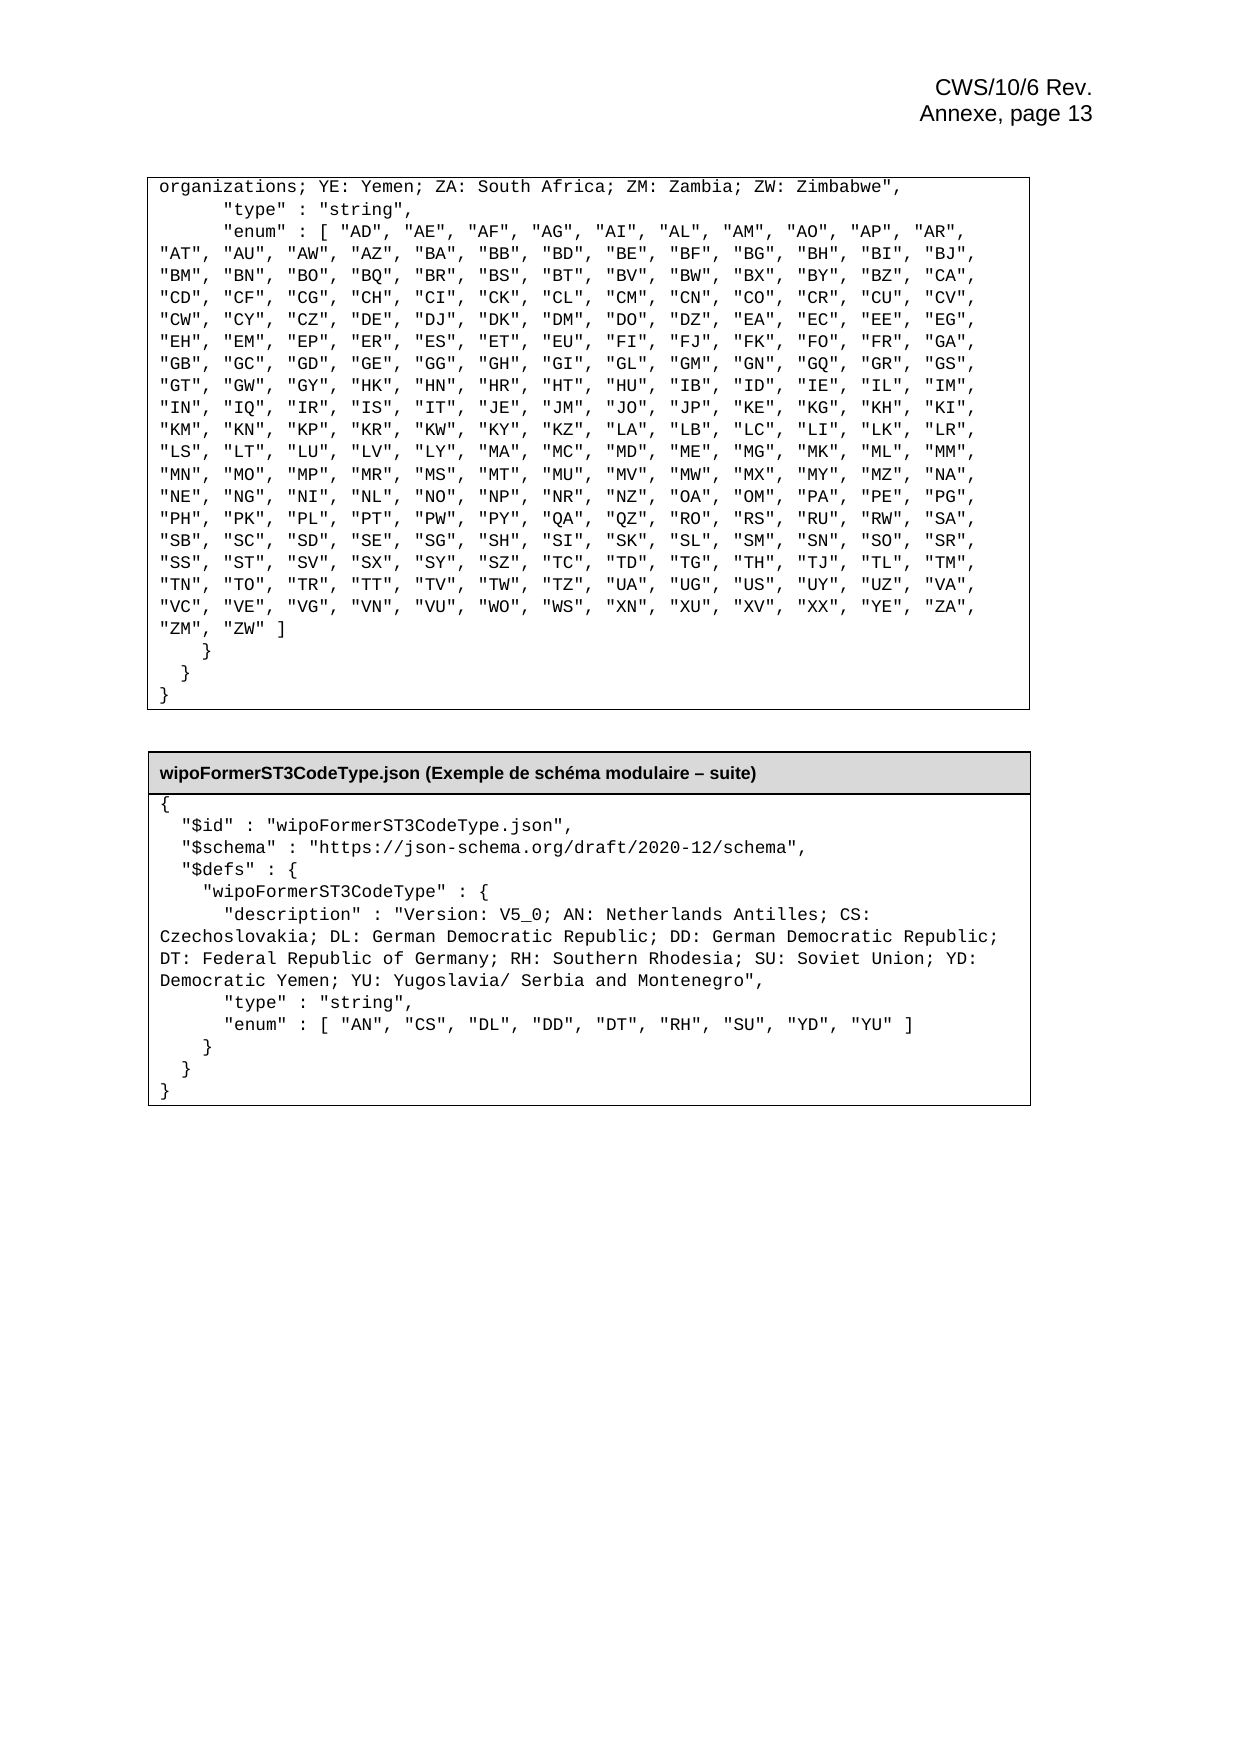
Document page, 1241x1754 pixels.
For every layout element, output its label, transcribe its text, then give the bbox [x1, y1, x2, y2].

table_cell { "$id" : "wipoFormerST3CodeType.json", "$schema" : "https://json-schema.org/draft/2020-12/schema", "$defs" : { "wipoFormerST3CodeType" : { "description" : "Version: V5_0; AN: Netherlands Antilles; CS: Czechoslovakia; DL: German Democratic Republic; DD: German Democratic Republic; DT: Federal Republic of Germany; RH: Southern Rhodesia; SU: Soviet Union; YD: Democratic Yemen; YU: Yugoslavia/ Serbia and Montenegro", "type" : "string", "enum" : [ "AN", "CS", "DL", "DD", "DT", "RH", "SU", "YD", "YU" ] } } } [149, 795, 1030, 1104]
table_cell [148, 178, 1029, 709]
table_header wipoFormerST3CodeType.json (Exemple de schéma modulaire – suite) [149, 753, 1030, 793]
